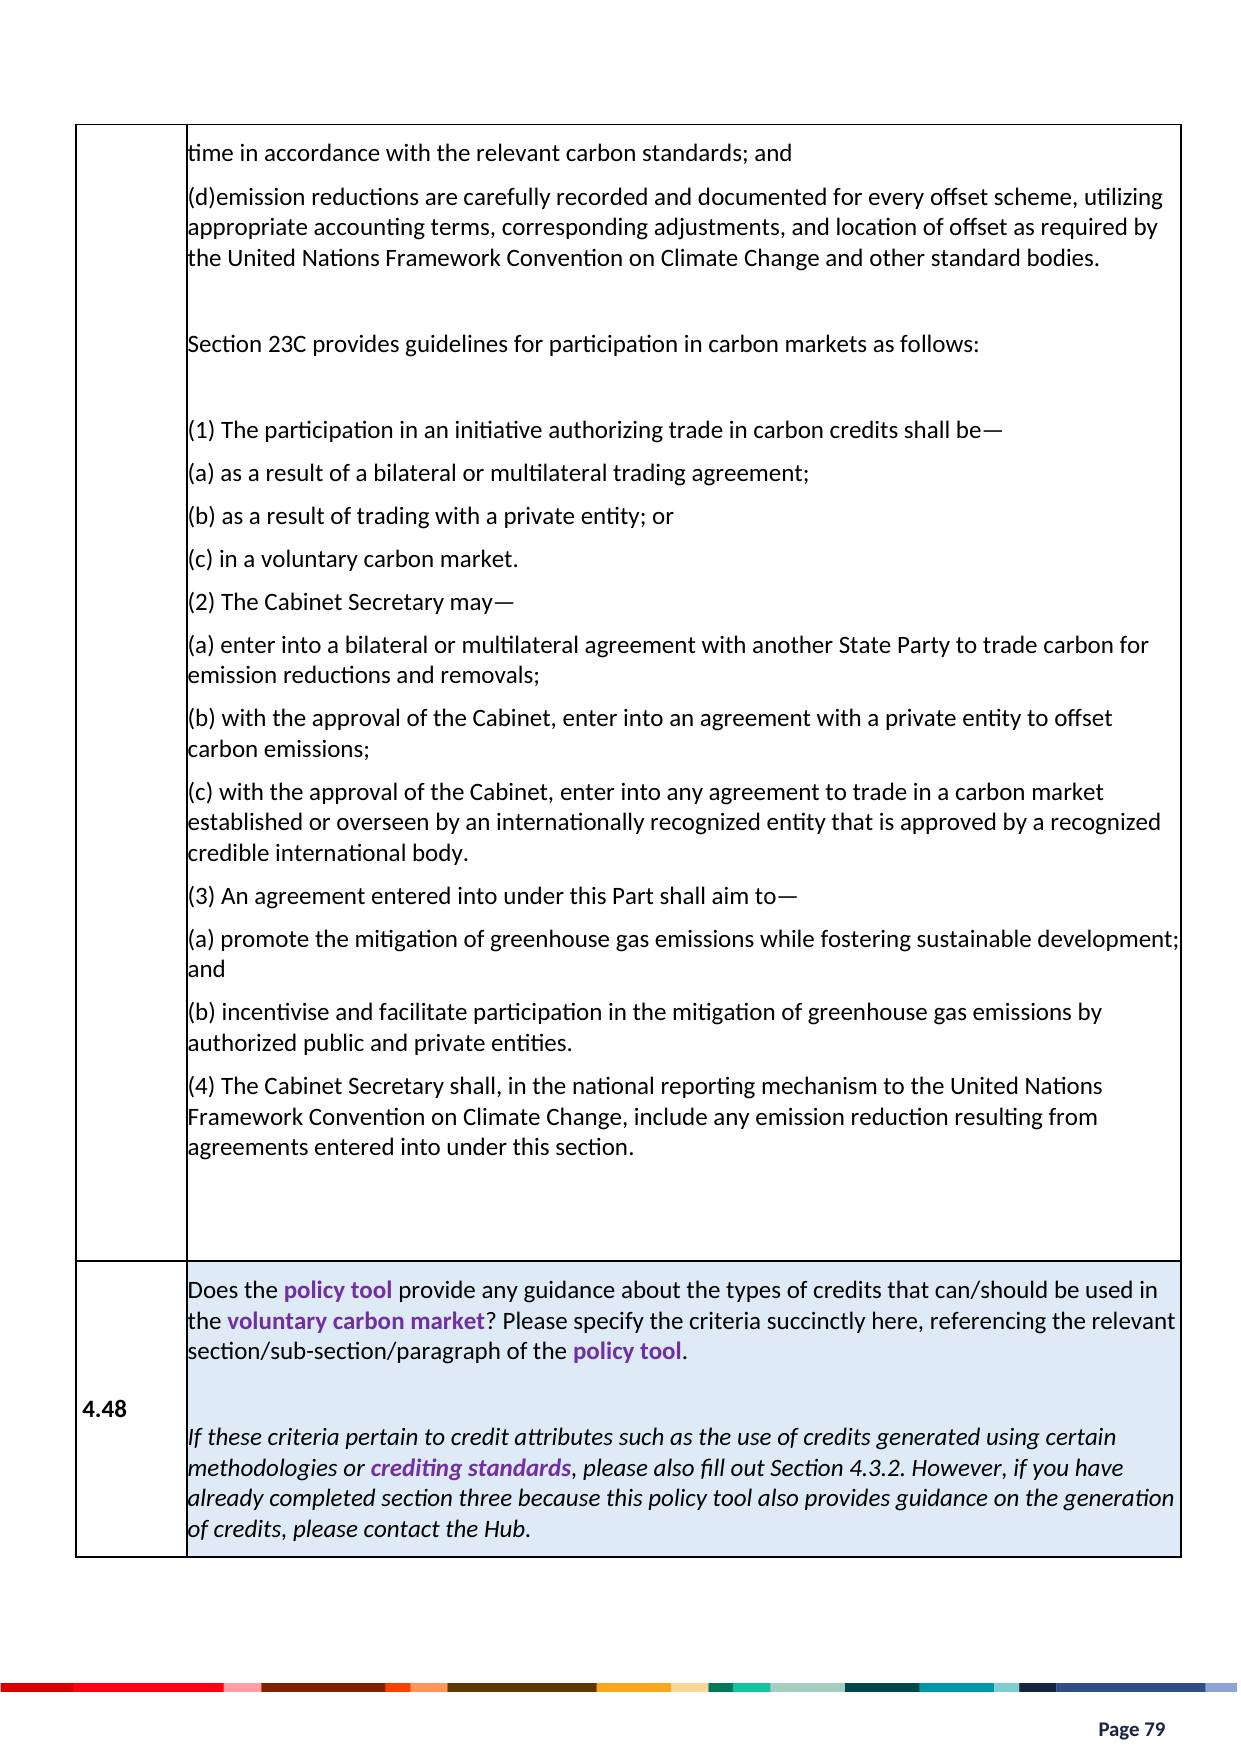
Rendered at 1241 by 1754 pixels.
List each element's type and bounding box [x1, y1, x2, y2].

picture [0, 1683, 1236, 1692]
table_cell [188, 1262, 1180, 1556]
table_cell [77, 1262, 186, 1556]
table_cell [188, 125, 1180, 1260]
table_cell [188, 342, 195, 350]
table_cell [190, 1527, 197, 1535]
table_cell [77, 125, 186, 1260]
